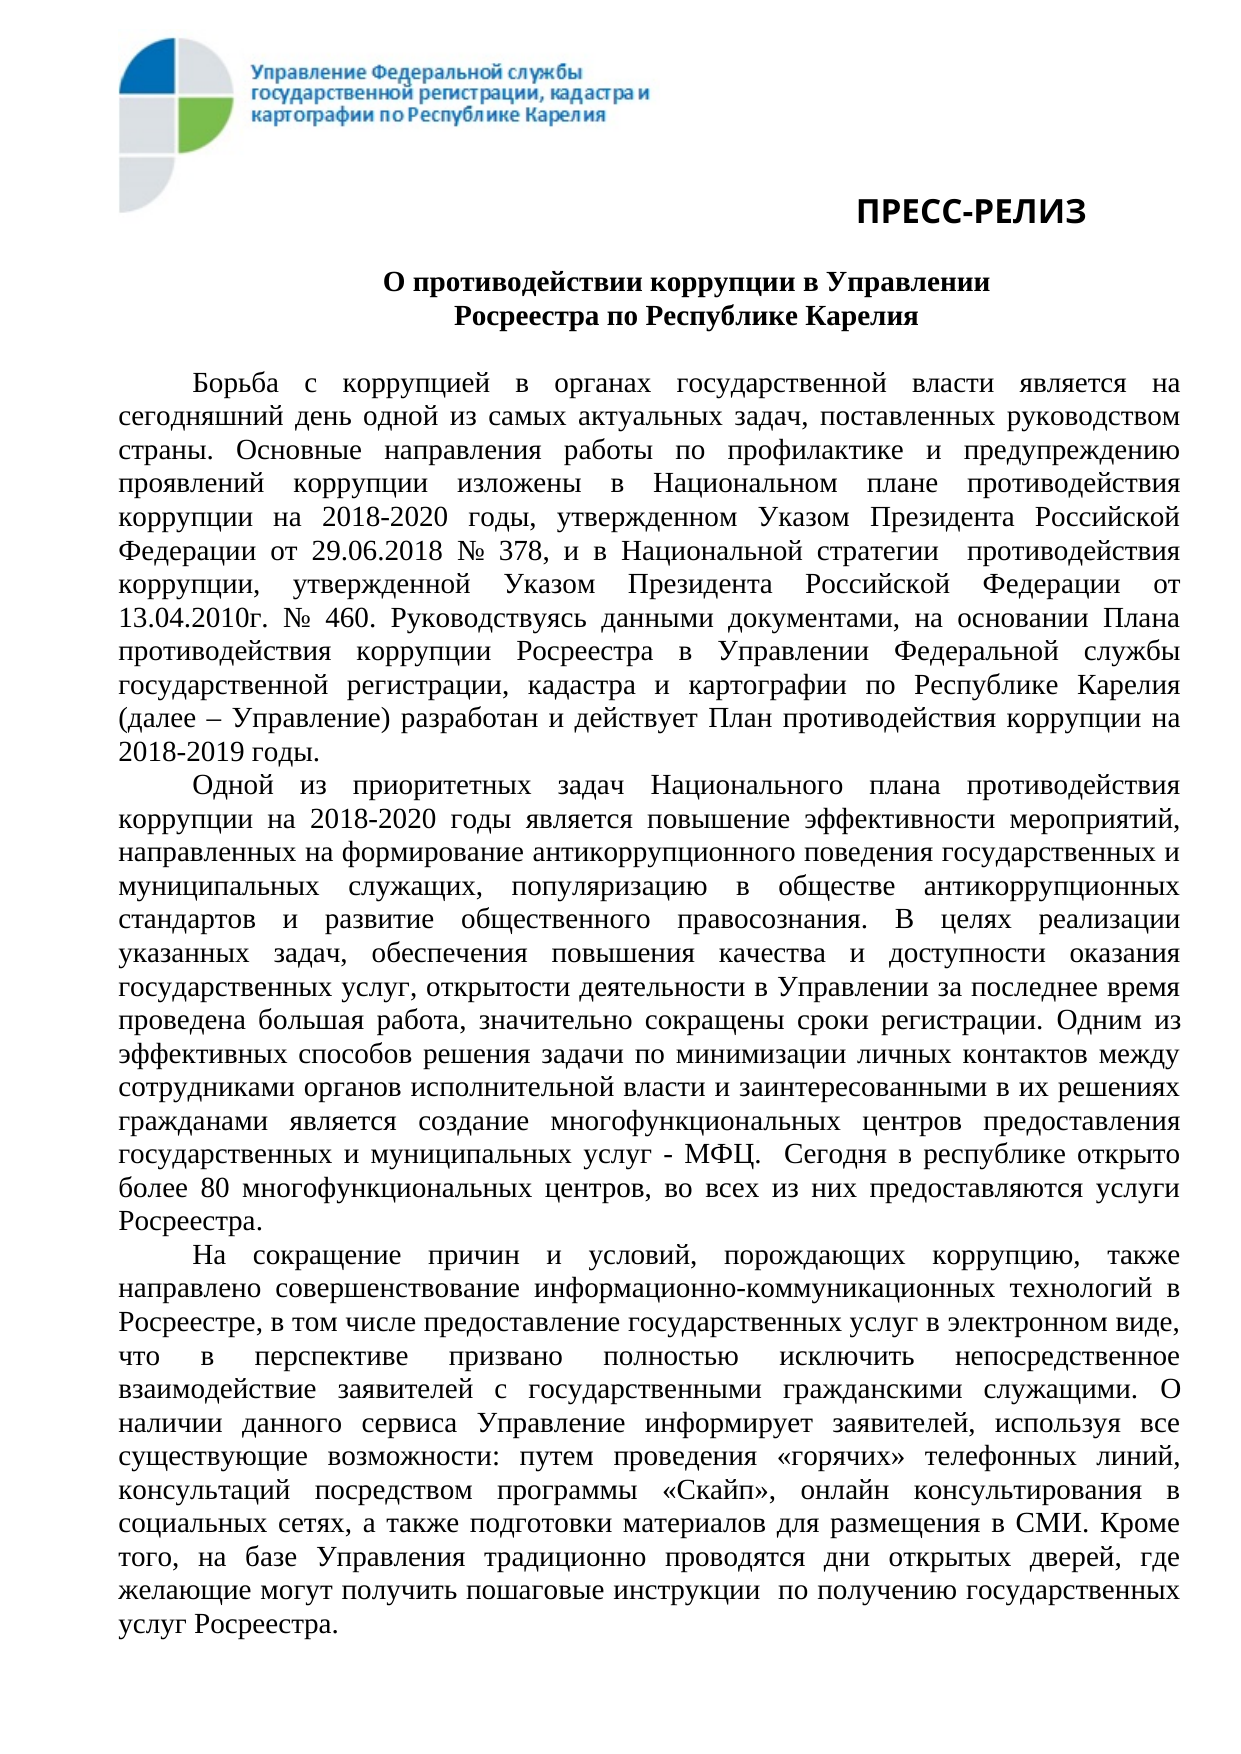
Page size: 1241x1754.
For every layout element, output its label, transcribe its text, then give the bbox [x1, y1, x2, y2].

text Росреестра по Республике Карелия [118, 298, 1181, 331]
picture [118, 29, 661, 224]
text На сокращение причин и условий, порождающих коррупцию, также направлено совершенствование информационно-коммуникационных технологий в Росреестре, в том числе предоставление государственных услуг в электронном виде, что в перспективе призвано полностью исключить непосредственное взаимодействие заявителей с государственными гражданскими служащими. О наличии данного сервиса Управление информирует заявителей, используя все существующие возможности: путем проведения «горячих» телефонных линий, консультаций посредством программы «Скайп», онлайн консультирования в социальных сетях, а также подготовки материалов для размещения в СМИ. Кроме того, на базе Управления традиционно проводятся дни открытых дверей, где желающие могут получить пошаговые инструкции по получению государственных услуг Росреестра. [118, 1237, 1181, 1639]
text О противодействии коррупции в Управлении [118, 264, 1181, 298]
text Борьба с коррупцией в органах государственной власти является на сегодняшний день одной из самых актуальных задач, поставленных руководством страны. Основные направления работы по профилактике и предупреждению проявлений коррупции изложены в Национальном плане противодействия коррупции на 2018-2020 годы, утвержденном Указом Президента Российской Федерации от 29.06.2018 № 378, и в Национальной стратегии противодействия коррупции, утвержденной Указом Президента Российской Федерации от 13.04.2010г. № 460. Руководствуясь данными документами, на основании Плана противодействия коррупции Росреестра в Управлении Федеральной службы государственной регистрации, кадастра и картографии по Республике Карелия (далее – Управление) разработан и действует План противодействия коррупции на 2018-2019 годы. [118, 365, 1181, 767]
text Одной из приоритетных задач Национального плана противодействия коррупции на 2018-2020 годы является повышение эффективности мероприятий, направленных на формирование антикоррупционного поведения государственных и муниципальных служащих, популяризацию в обществе антикоррупционных стандартов и развитие общественного правосознания. В целях реализации указанных задач, обеспечения повышения качества и доступности оказания государственных услуг, открытости деятельности в Управлении за последнее время проведена большая работа, значительно сокращены сроки регистрации. Одним из эффективных способов решения задачи по минимизации личных контактов между сотрудниками органов исполнительной власти и заинтересованными в их решениях гражданами является создание многофункциональных центров предоставления государственных и муниципальных услуг - МФЦ. Сегодня в республике открыто более 80 многофункциональных центров, во всех из них предоставляются услуги Росреестра. [118, 767, 1181, 1237]
